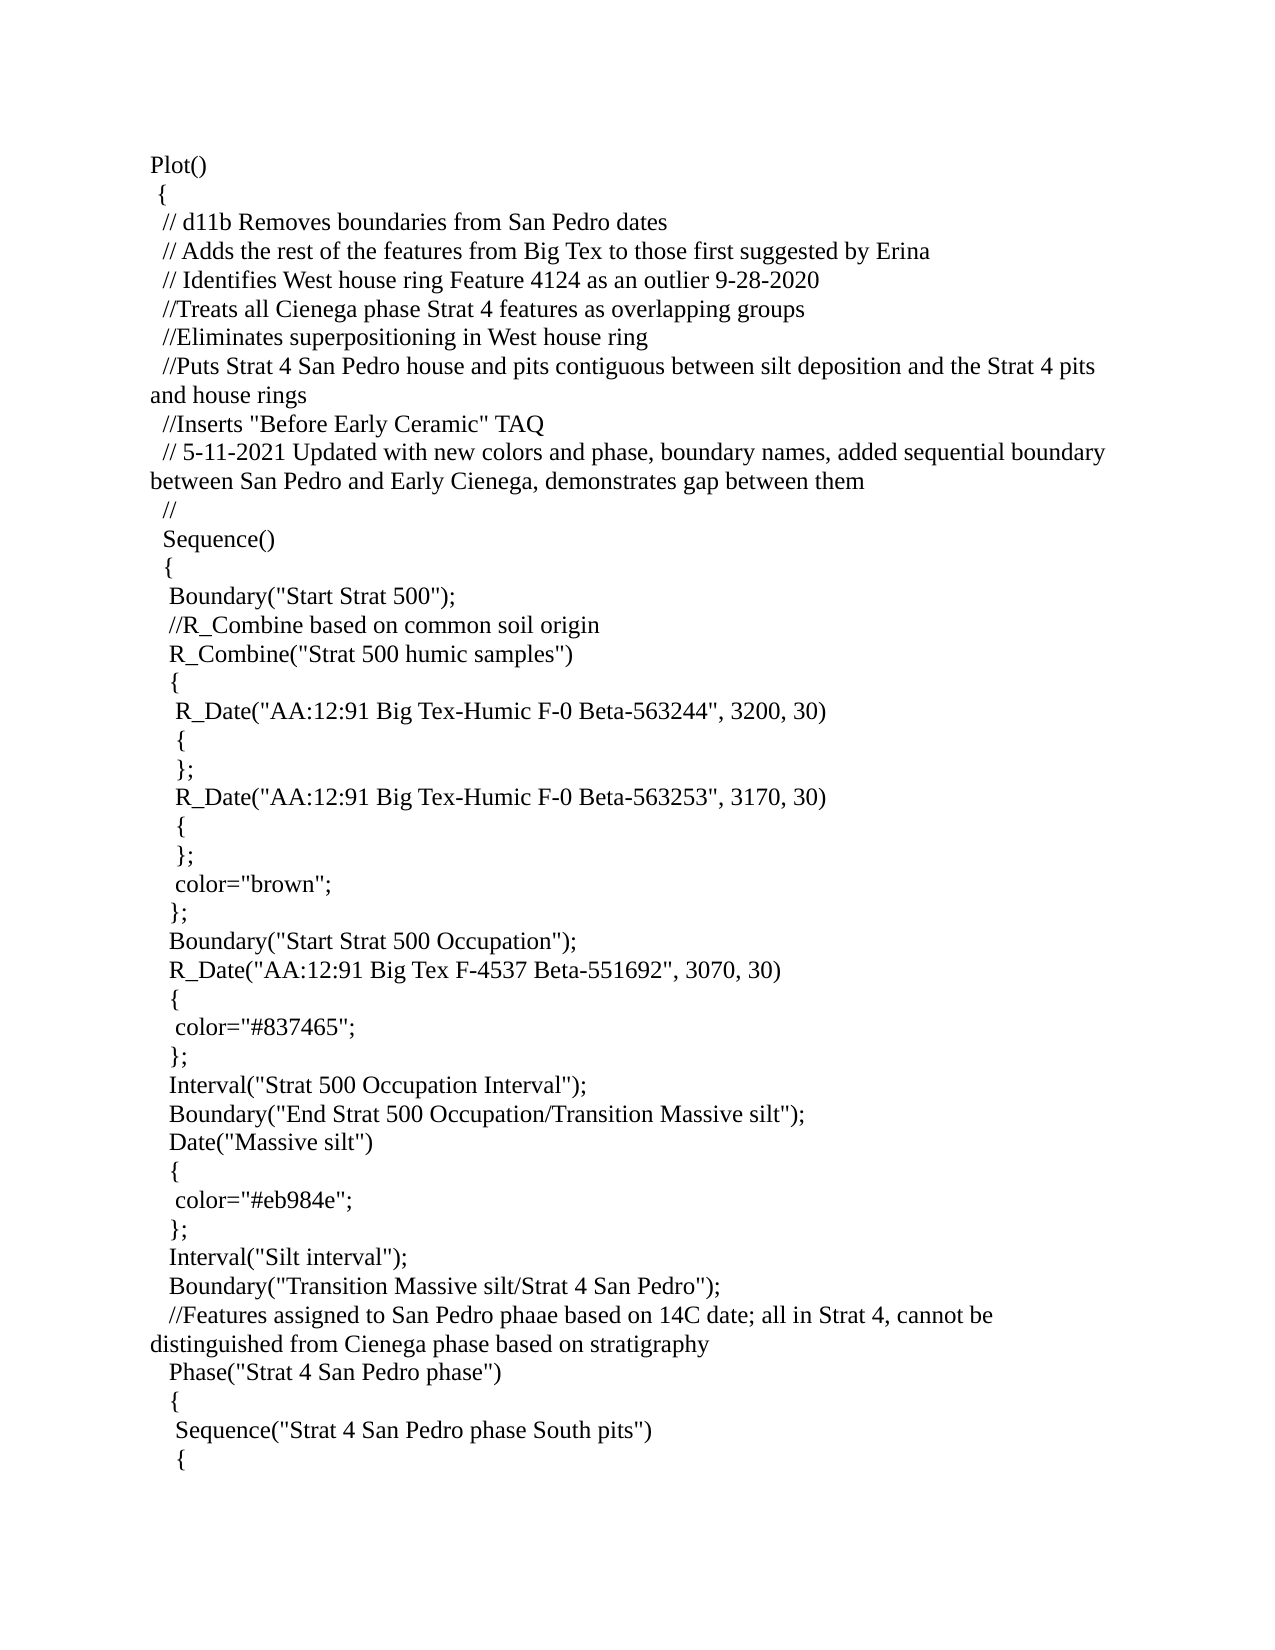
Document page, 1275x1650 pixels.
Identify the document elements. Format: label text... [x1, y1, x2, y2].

text { [150, 1444, 1125, 1472]
text R_Date("AA:12:91 Big Tex-Humic F-0 Beta-563244", 3200, 30) [150, 696, 1125, 725]
text //Eliminates superpositioning in West house ring [150, 322, 1125, 351]
text R_Date("AA:12:91 Big Tex-Humic F-0 Beta-563253", 3170, 30) [150, 782, 1125, 811]
text // Identifies West house ring Feature 4124 as an outlier 9-28-2020 [150, 265, 1125, 294]
text Boundary("End Strat 500 Occupation/Transition Massive silt"); [150, 1099, 1125, 1127]
text color="#eb984e"; [150, 1185, 1125, 1214]
text // [150, 495, 1125, 524]
text Date("Massive silt") [150, 1127, 1125, 1156]
text Sequence("Strat 4 San Pedro phase South pits") [150, 1415, 1125, 1444]
text { [150, 1156, 1125, 1185]
text { [150, 552, 1125, 581]
text }; [150, 754, 1125, 782]
text color="#837465"; [150, 1012, 1125, 1041]
text R_Combine("Strat 500 humic samples") [150, 639, 1125, 667]
text // 5-11-2021 Updated with new colors and phase, boundary names, added sequential boundary between San Pedro and Early Cienega, demonstrates gap between them [150, 437, 1125, 495]
text //Puts Strat 4 San Pedro house and pits contiguous between silt deposition and the Strat 4 pits and house rings [150, 351, 1125, 409]
text //Features assigned to San Pedro phaae based on 14C date; all in Strat 4, cannot be distinguished from Cienega phase based on stratigraphy [150, 1300, 1125, 1357]
text //R_Combine based on common soil origin [150, 610, 1125, 639]
text Plot() [150, 150, 1125, 179]
text }; [150, 1214, 1125, 1242]
text Phase("Strat 4 San Pedro phase") [150, 1357, 1125, 1386]
text }; [150, 1041, 1125, 1070]
text Interval("Silt interval"); [150, 1242, 1125, 1271]
text //Treats all Cienega phase Strat 4 features as overlapping groups [150, 294, 1125, 322]
text { [150, 811, 1125, 840]
text Interval("Strat 500 Occupation Interval"); [150, 1070, 1125, 1099]
text Boundary("Transition Massive silt/Strat 4 San Pedro"); [150, 1271, 1125, 1300]
text Boundary("Start Strat 500"); [150, 581, 1125, 610]
text //Inserts "Before Early Ceramic" TAQ [150, 409, 1125, 437]
text { [150, 667, 1125, 696]
text Boundary("Start Strat 500 Occupation"); [150, 926, 1125, 955]
text { [150, 1386, 1125, 1415]
text R_Date("AA:12:91 Big Tex F-4537 Beta-551692", 3070, 30) [150, 955, 1125, 984]
text { [150, 179, 1125, 207]
text // d11b Removes boundaries from San Pedro dates [150, 207, 1125, 236]
text Sequence() [150, 524, 1125, 552]
text { [150, 725, 1125, 754]
text color="brown"; [150, 869, 1125, 897]
text { [150, 984, 1125, 1012]
text }; [150, 840, 1125, 869]
text // Adds the rest of the features from Big Tex to those first suggested by Erina [150, 236, 1125, 265]
text }; [150, 897, 1125, 926]
